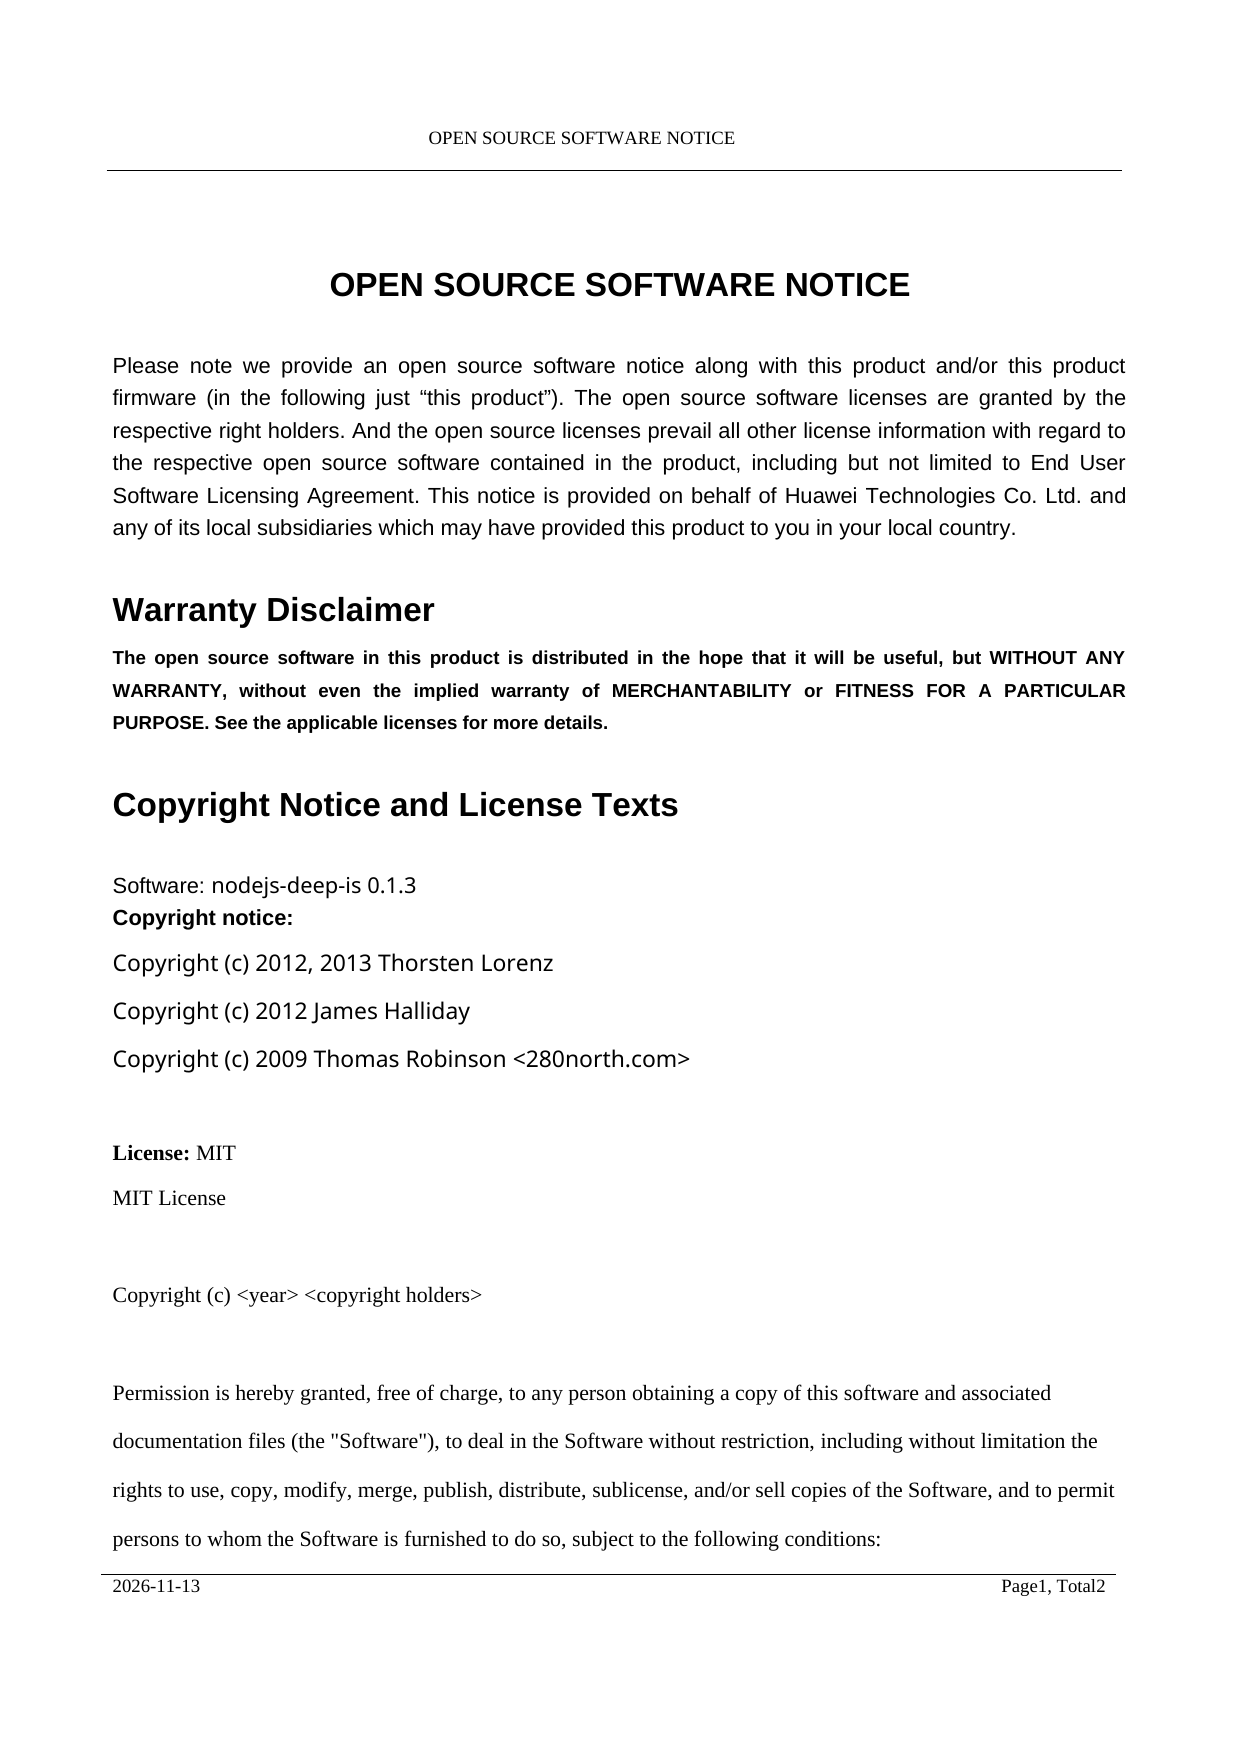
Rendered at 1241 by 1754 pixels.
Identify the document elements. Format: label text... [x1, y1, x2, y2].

text The open source software in this product is distributed in the hope that it will be useful, but WITHOUT ANY WARRANTY, without even the implied warranty of MERCHANTABILITY or FITNESS FOR A PARTICULAR PURPOSE. See the applicable licenses for more details. [112, 641, 1128, 739]
text Copyright (c) 2012, 2013 Thorsten Lorenz [112, 947, 1128, 979]
text Warranty Disclaimer [112, 576, 1128, 641]
text License: MIT [112, 1136, 1128, 1168]
text Software: nodejs-deep-is 0.1.3 [112, 869, 1128, 901]
text Copyright notice: [112, 901, 1128, 934]
text Copyright (c) 2012 James Halliday [112, 995, 1128, 1027]
text OPEN SOURCE SOFTWARE NOTICE [112, 251, 1128, 316]
text Copyright Notice and License Texts [112, 771, 1128, 836]
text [112, 1181, 1128, 1555]
text Copyright (c) 2009 Thomas Robinson <280north.com> [112, 1043, 1128, 1075]
text Please note we provide an open source software notice along with this product and/or this product firmware (in the following just “this product”). The open source software licenses are granted by the respective right holders. And the open source licenses prevail all other license information with regard to the respective open source software contained in the product, including but not limited to End User Software Licensing Agreement. This notice is provided on behalf of Huawei Technologies Co. Ltd. and any of its local subsidiaries which may have provided this product to you in your local country. [112, 349, 1128, 544]
